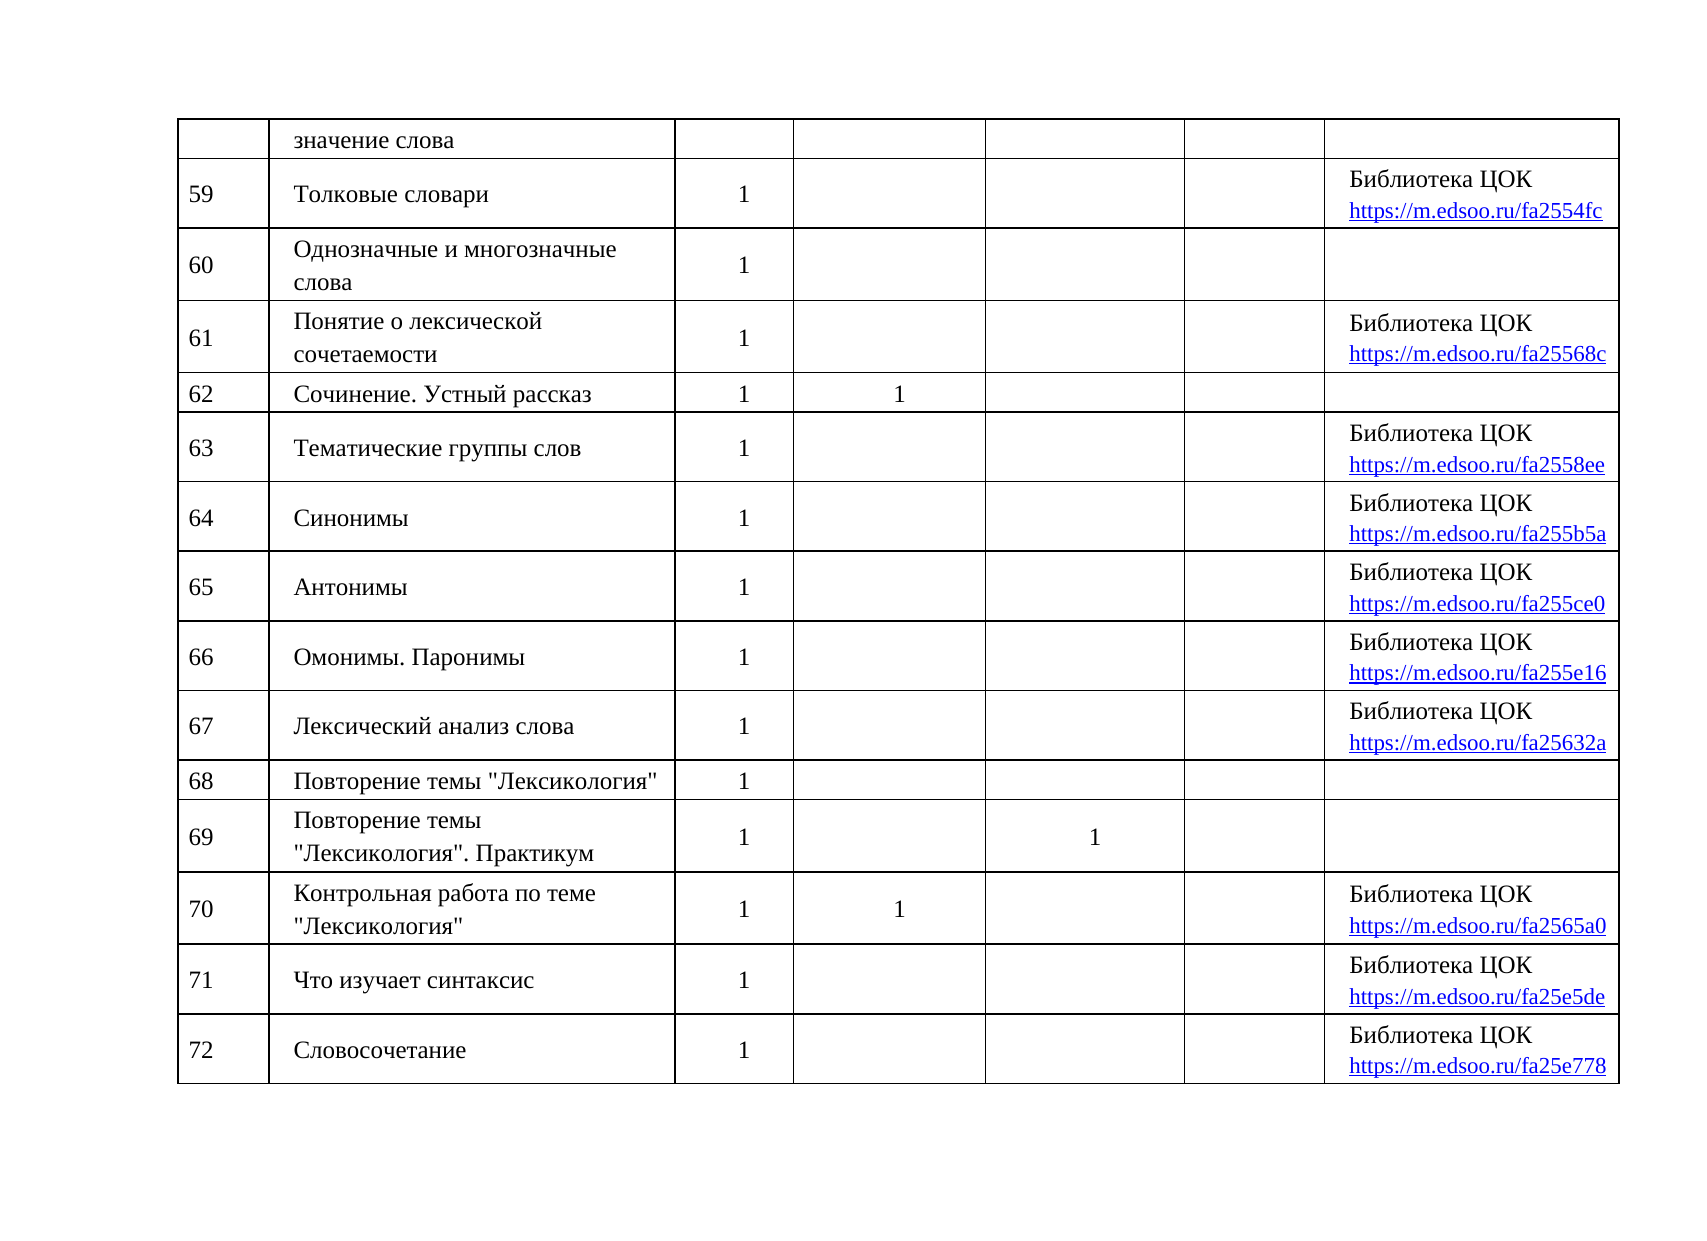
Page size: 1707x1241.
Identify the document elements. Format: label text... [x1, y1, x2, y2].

table_cell [1185, 945, 1324, 1013]
table_cell [986, 945, 1184, 1013]
table_cell [1185, 691, 1324, 759]
table_cell 1 [676, 482, 793, 550]
table_cell [1185, 301, 1324, 372]
table_cell 60 [179, 229, 268, 299]
table_cell 1 [676, 1015, 793, 1082]
table_cell [794, 691, 985, 759]
table_cell [1325, 373, 1618, 411]
table_cell Библиотека ЦОК https://m.edsoo.ru/fa25e778 [1325, 1015, 1618, 1082]
table_cell 1 [676, 373, 793, 411]
table_cell Омонимы. Паронимы [270, 622, 674, 689]
table_cell Однозначные и многозначные слова [270, 229, 674, 299]
table_cell [794, 945, 985, 1013]
table_cell 70 [179, 873, 268, 943]
table_cell [986, 873, 1184, 943]
table_cell [986, 120, 1184, 157]
table_cell 61 [179, 301, 268, 372]
table_cell [794, 800, 985, 871]
table_cell Библиотека ЦОК https://m.edsoo.ru/fa2558ee [1325, 413, 1618, 481]
table_cell [1185, 800, 1324, 871]
table_cell [794, 301, 985, 372]
table_cell [1185, 373, 1324, 411]
table_cell [986, 552, 1184, 620]
table_cell [1185, 1015, 1324, 1082]
table_cell 1 [676, 552, 793, 620]
table_cell [1185, 552, 1324, 620]
table_cell [1185, 622, 1324, 689]
table_cell [794, 482, 985, 550]
table_cell Толковые словари [270, 159, 674, 227]
table_cell 1 [676, 691, 793, 759]
table_cell [794, 229, 985, 299]
table_cell Повторение темы "Лексикология" [270, 761, 674, 798]
table_cell 59 [179, 159, 268, 227]
table_cell [794, 413, 985, 481]
table_cell 1 [676, 120, 793, 157]
table_cell 65 [179, 552, 268, 620]
table_cell 1 [676, 229, 793, 299]
table_cell [986, 761, 1184, 798]
table_cell 62 [179, 373, 268, 411]
table_cell Библиотека ЦОК https://m.edsoo.ru/fa2565a0 [1325, 873, 1618, 943]
table_cell Повторение темы "Лексикология". Практикум [270, 800, 674, 871]
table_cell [1325, 120, 1618, 157]
table_cell Сочинение. Устный рассказ [270, 373, 674, 411]
table_cell 63 [179, 413, 268, 481]
table_cell 1 [794, 373, 985, 411]
table_cell 1 [794, 873, 985, 943]
table_cell Библиотека ЦОК https://m.edsoo.ru/fa255b5a [1325, 482, 1618, 550]
table_cell 64 [179, 482, 268, 550]
table_cell Библиотека ЦОК https://m.edsoo.ru/fa25568c [1325, 301, 1618, 372]
table_cell Лексический анализ слова [270, 691, 674, 759]
table_cell [986, 622, 1184, 689]
table_cell [1185, 482, 1324, 550]
table_cell Тематические группы слов [270, 413, 674, 481]
table_cell [986, 373, 1184, 411]
table_cell 1 [676, 761, 793, 798]
table_cell [1325, 229, 1618, 299]
table_cell 1 [676, 800, 793, 871]
table_cell Библиотека ЦОК https://m.edsoo.ru/fa255ce0 [1325, 552, 1618, 620]
table_cell 69 [179, 800, 268, 871]
table_cell Библиотека ЦОК https://m.edsoo.ru/fa255e16 [1325, 622, 1618, 689]
table_cell [794, 1015, 985, 1082]
table_cell Словосочетание [270, 1015, 674, 1082]
table_cell [1185, 120, 1324, 157]
table_cell 1 [676, 945, 793, 1013]
table_cell 1 [676, 159, 793, 227]
table_cell [986, 691, 1184, 759]
table_cell [794, 622, 985, 689]
table_cell [986, 301, 1184, 372]
table_cell [986, 482, 1184, 550]
table_cell Библиотека ЦОК https://m.edsoo.ru/fa2554fc [1325, 159, 1618, 227]
table_cell 1 [676, 873, 793, 943]
table_cell Антонимы [270, 552, 674, 620]
table_cell 1 [676, 622, 793, 689]
table_cell Библиотека ЦОК https://m.edsoo.ru/fa25632a [1325, 691, 1618, 759]
table_cell [794, 761, 985, 798]
table_cell [1185, 229, 1324, 299]
table_cell Контрольная работа по теме "Лексикология" [270, 873, 674, 943]
table_cell [794, 552, 985, 620]
table_cell [1325, 800, 1618, 871]
table_cell [986, 159, 1184, 227]
table_cell 66 [179, 622, 268, 689]
table_cell Библиотека ЦОК https://m.edsoo.ru/fa25e5de [1325, 945, 1618, 1013]
table_cell 1 [986, 800, 1184, 871]
table_cell Что изучает синтаксис [270, 945, 674, 1013]
table_cell 58 [179, 120, 268, 157]
table_cell Понятие о лексической сочетаемости [270, 301, 674, 372]
table_cell [986, 413, 1184, 481]
table_cell 1 [676, 413, 793, 481]
table_cell 1 [676, 301, 793, 372]
table_cell [1185, 761, 1324, 798]
table_cell 71 [179, 945, 268, 1013]
table_cell [1325, 761, 1618, 798]
table_cell 72 [179, 1015, 268, 1082]
table_cell [986, 229, 1184, 299]
table_cell [1185, 413, 1324, 481]
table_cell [270, 120, 674, 157]
table_cell 67 [179, 691, 268, 759]
table_cell [794, 159, 985, 227]
table_cell [794, 120, 985, 157]
table_cell [1185, 873, 1324, 943]
table_cell [1185, 159, 1324, 227]
table_cell [986, 1015, 1184, 1082]
table_cell Синонимы [270, 482, 674, 550]
table_cell 68 [179, 761, 268, 798]
